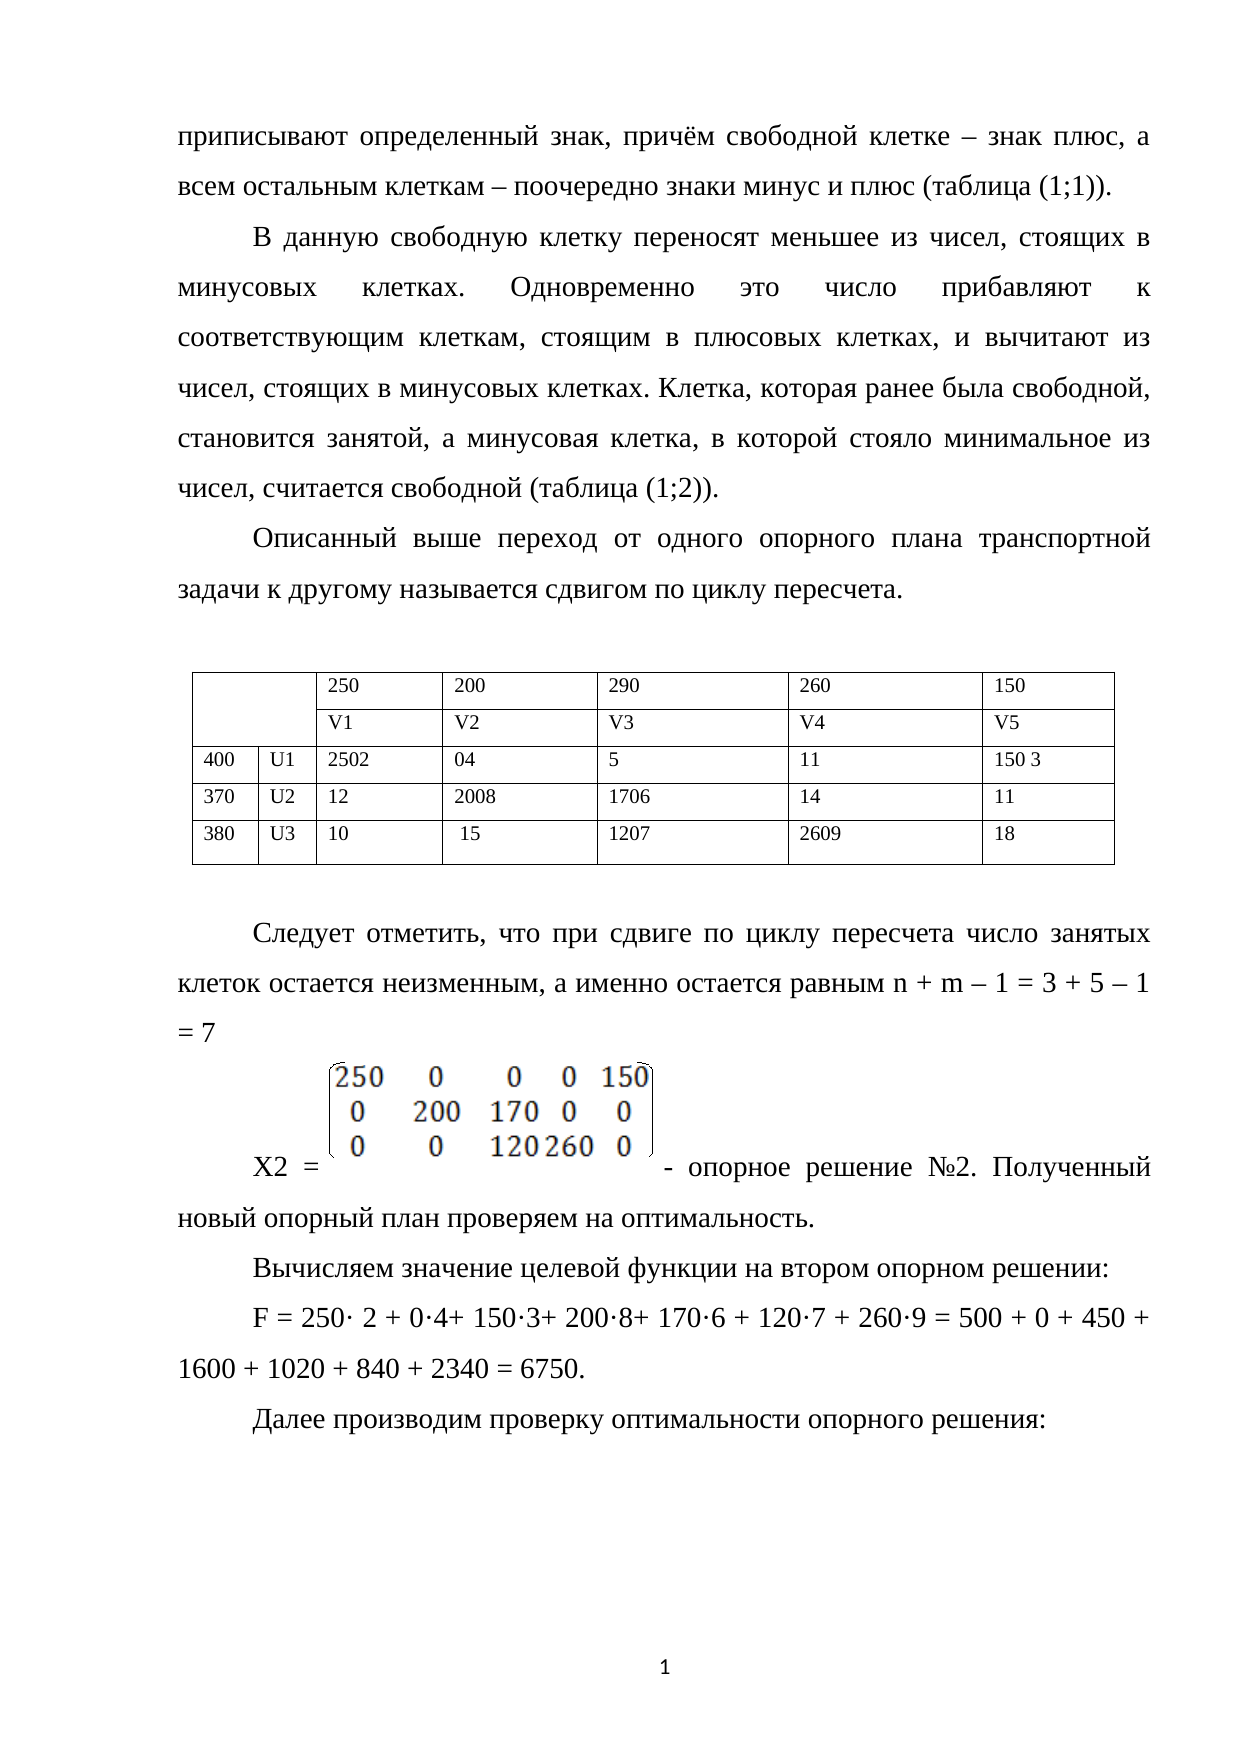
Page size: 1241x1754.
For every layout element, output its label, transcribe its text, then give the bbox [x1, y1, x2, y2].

table_cell 370 [193, 784, 258, 820]
table_header 250 [317, 673, 442, 709]
table_cell 380 [193, 821, 258, 863]
table_cell 12 [317, 784, 442, 820]
table_header 150 [983, 673, 1114, 709]
table_cell V4 [789, 710, 982, 746]
text Описанный выше переход от одного опорного плана транспортной задачи к другому называется сдвигом по циклу пересчета. [177, 521, 1152, 604]
table_cell U2 [259, 784, 316, 820]
table_header 200 [443, 673, 597, 709]
table_cell 14 [789, 784, 982, 820]
table_cell U3 [259, 821, 316, 863]
table_cell 1706 [598, 784, 788, 820]
table_header 290 [598, 673, 788, 709]
picture [334, 1065, 649, 1177]
table_header [193, 673, 316, 746]
table_cell 11 [983, 784, 1114, 820]
text Вычисляем значение целевой функции на втором опорном решении: [177, 1250, 1152, 1284]
table_cell 11 [789, 747, 982, 783]
text F = 250· 2 + 0·4+ 150·3+ 200·8+ 170·6 + 120·7 + 260·9 = 500 + 0 + 450 + 1600 + 1020 + 840 + 2340 = 6750. [177, 1301, 1152, 1384]
table_cell V3 [598, 710, 788, 746]
table_cell 04 [443, 747, 597, 783]
table_cell 400 [193, 747, 258, 783]
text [177, 118, 1152, 202]
table_cell 10 [317, 821, 442, 863]
table_cell 15 [443, 821, 597, 863]
table_cell V5 [983, 710, 1114, 746]
table_cell V1 [317, 710, 442, 746]
table_cell 18 [983, 821, 1114, 863]
table_cell V2 [443, 710, 597, 746]
text X2 = - опорное решение №2. Полученный новый опорный план проверяем на оптимальность. [177, 1066, 1152, 1233]
table_cell U1 [259, 747, 316, 783]
text В данную свободную клетку переносят меньшее из чисел, стоящих в минусовых клетках. Одновременно это число прибавляют к соответствующим клеткам, стоящим в плюсовых клетках, и вычитают из чисел, стоящих в минусовых клетках. Клетка, которая ранее была свободной, становится занятой, а минусовая клетка, в которой стояло минимальное из чисел, считается свободной (таблица (1;2)). [177, 219, 1152, 504]
table_cell 2502 [317, 747, 442, 783]
table_cell 150 3 [983, 747, 1114, 783]
table_cell 5 [598, 747, 788, 783]
table_cell 1207 [598, 821, 788, 863]
table_header 260 [789, 673, 982, 709]
text Далее производим проверку оптимальности опорного решения: [177, 1401, 1152, 1435]
table_cell 2609 [789, 821, 982, 863]
table_cell 2008 [443, 784, 597, 820]
text Следует отметить, что при сдвиге по циклу пересчета число занятых клеток остается неизменным, а именно остается равным n + m – 1 = 3 + 5 – 1 = 7 [177, 915, 1152, 1049]
